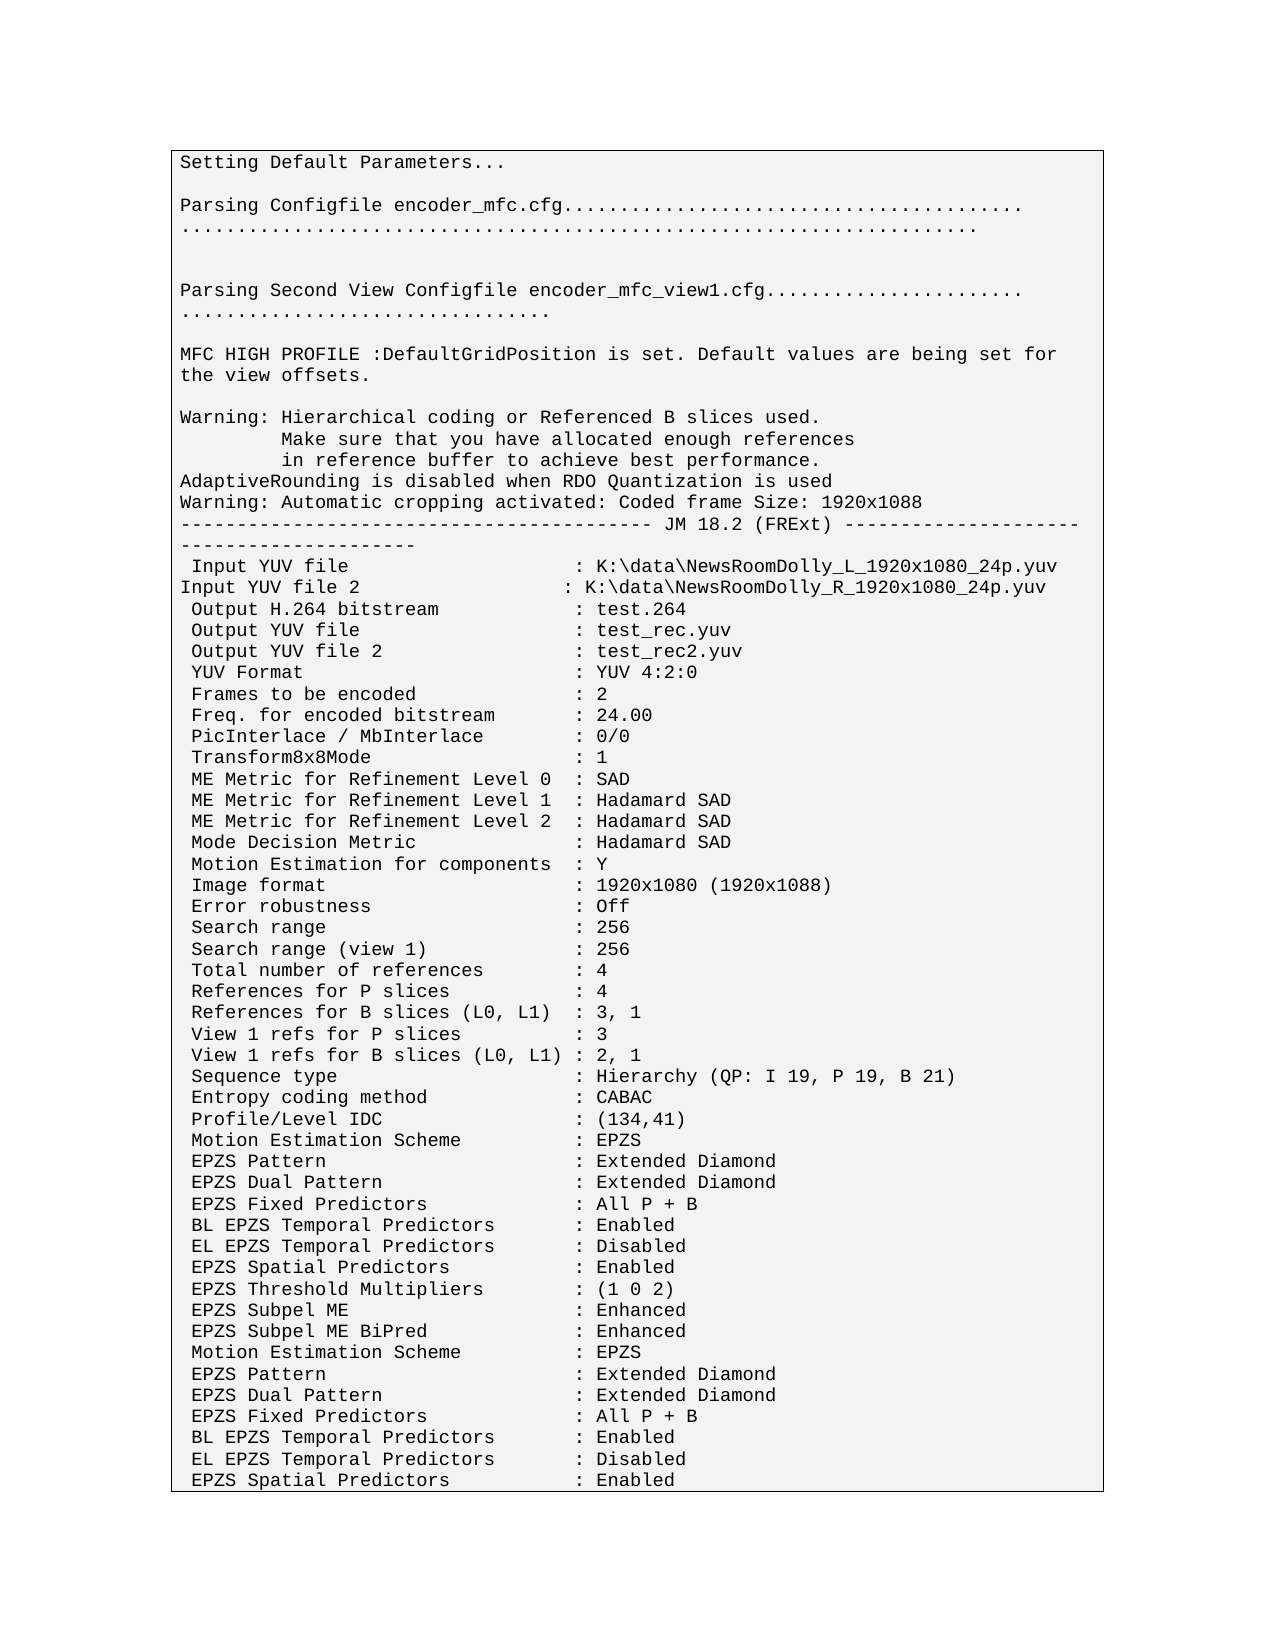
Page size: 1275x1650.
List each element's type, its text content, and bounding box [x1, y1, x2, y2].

text Motion Estimation Scheme : EPZS [172, 1127, 1103, 1149]
text EPZS Threshold Multipliers : (1 0 2) [172, 1276, 1103, 1297]
text EPZS Subpel ME : Enhanced [172, 1297, 1103, 1319]
text Frames to be encoded : 2 [172, 681, 1103, 702]
text EPZS Subpel ME BiPred : Enhanced [172, 1319, 1103, 1340]
text Transform8x8Mode : 1 [172, 745, 1103, 766]
text AdaptiveRounding is disabled when RDO Quantization is used [172, 469, 1103, 490]
text View 1 refs for B slices (L0, L1) : 2, 1 [172, 1042, 1103, 1064]
text Mode Decision Metric : Hadamard SAD [172, 830, 1103, 851]
text ME Metric for Refinement Level 1 : Hadamard SAD [172, 787, 1103, 809]
text Parsing Second View Configfile encoder_mfc_view1.cfg....................... [172, 277, 1103, 299]
text Motion Estimation for components : Y [172, 851, 1103, 872]
text EPZS Spatial Predictors : Enabled [172, 1467, 1103, 1491]
text Error robustness : Off [172, 894, 1103, 915]
text BL EPZS Temporal Predictors : Enabled [172, 1212, 1103, 1234]
text EPZS Spatial Predictors : Enabled [172, 1255, 1103, 1276]
text Output YUV file 2 : test_rec2.yuv [172, 639, 1103, 660]
text Warning: Hierarchical coding or Referenced B slices used. [172, 405, 1103, 426]
text EPZS Pattern : Extended Diamond [172, 1149, 1103, 1170]
text ME Metric for Refinement Level 2 : Hadamard SAD [172, 809, 1103, 830]
text Sequence type : Hierarchy (QP: I 19, P 19, B 21) [172, 1064, 1103, 1085]
text View 1 refs for P slices : 3 [172, 1021, 1103, 1042]
text Search range : 256 [172, 915, 1103, 936]
text Make sure that you have allocated enough references [172, 426, 1103, 447]
text Warning: Automatic cropping activated: Coded frame Size: 1920x1088 [172, 490, 1103, 511]
text References for P slices : 4 [172, 979, 1103, 1000]
text Motion Estimation Scheme : EPZS [172, 1340, 1103, 1361]
text Total number of references : 4 [172, 957, 1103, 979]
text in reference buffer to achieve best performance. [172, 447, 1103, 469]
text EPZS Dual Pattern : Extended Diamond [172, 1170, 1103, 1191]
text Entropy coding method : CABAC [172, 1085, 1103, 1106]
text EPZS Fixed Predictors : All P + B [172, 1191, 1103, 1212]
text EL EPZS Temporal Predictors : Disabled [172, 1234, 1103, 1255]
text Profile/Level IDC : (134,41) [172, 1106, 1103, 1127]
text PicInterlace / MbInterlace : 0/0 [172, 724, 1103, 745]
text EL EPZS Temporal Predictors : Disabled [172, 1446, 1103, 1467]
text YUV Format : YUV 4:2:0 [172, 660, 1103, 681]
text Image format : 1920x1080 (1920x1088) [172, 872, 1103, 894]
text References for B slices (L0, L1) : 3, 1 [172, 1000, 1103, 1021]
text Parsing Configfile encoder_mfc.cfg......................................... [172, 192, 1103, 214]
text ME Metric for Refinement Level 0 : SAD [172, 766, 1103, 787]
text Freq. for encoded bitstream : 24.00 [172, 702, 1103, 724]
text Output YUV file : test_rec.yuv [172, 617, 1103, 639]
text MFC HIGH PROFILE :DefaultGridPosition is set. Default values are being set for the view offsets. [172, 341, 1103, 384]
text Output H.264 bitstream : test.264 [172, 596, 1103, 617]
text Input YUV file : K:\data\NewsRoomDolly_L_1920x1080_24p.yuv Input YUV file 2 : K:\data\NewsRoomDolly_R_1920x1080_24p.yuv [172, 554, 1103, 596]
text --------------------- [172, 532, 1103, 554]
text EPZS Dual Pattern : Extended Diamond [172, 1382, 1103, 1404]
text Setting Default Parameters... [172, 151, 1103, 171]
text ....................................................................... [172, 214, 1103, 235]
text EPZS Fixed Predictors : All P + B [172, 1404, 1103, 1425]
text ................................. [172, 299, 1103, 320]
text Search range (view 1) : 256 [172, 936, 1103, 957]
text ------------------------------------------ JM 18.2 (FRExt) --------------------- [172, 511, 1103, 532]
text EPZS Pattern : Extended Diamond [172, 1361, 1103, 1382]
text BL EPZS Temporal Predictors : Enabled [172, 1425, 1103, 1446]
